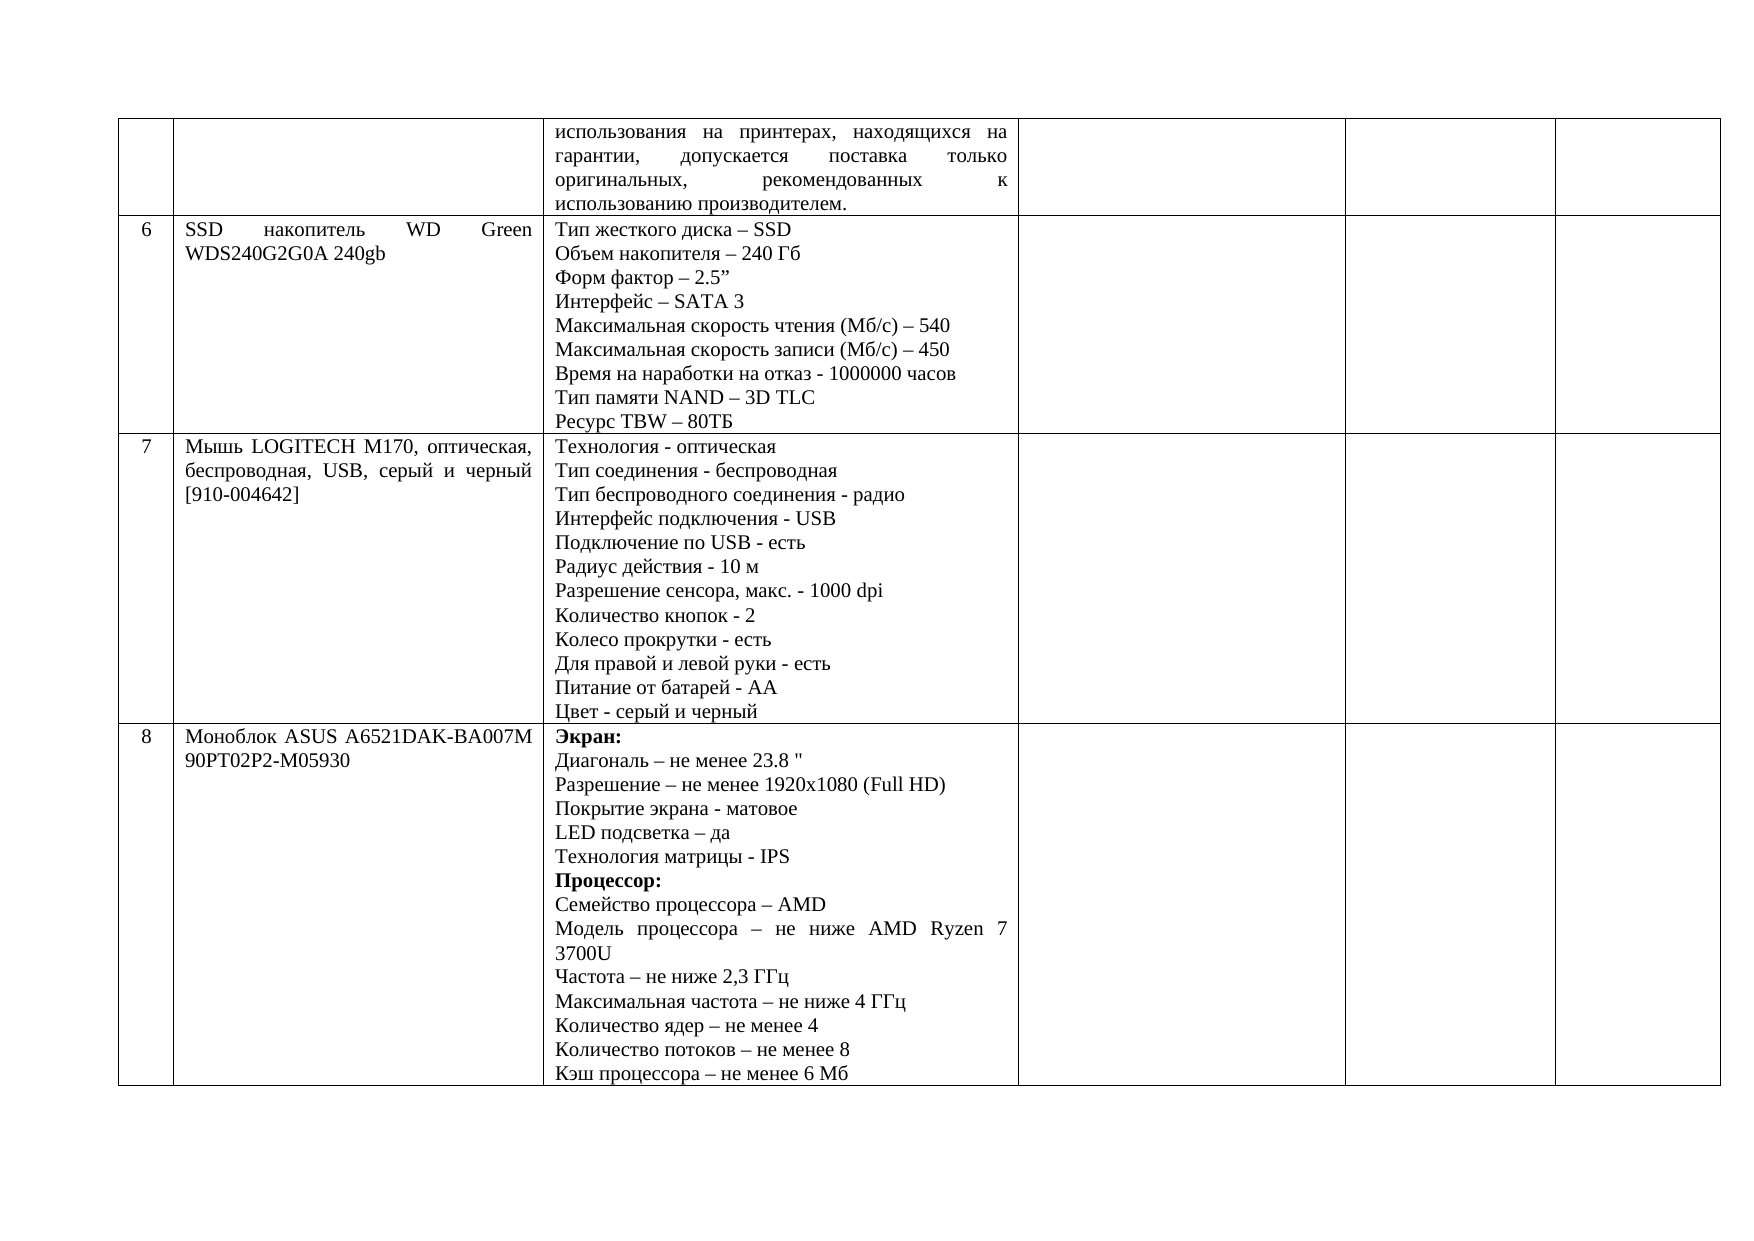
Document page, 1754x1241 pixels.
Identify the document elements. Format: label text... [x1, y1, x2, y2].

table_cell 6 [119, 216, 173, 433]
table_cell 7 [119, 434, 173, 723]
table_cell Мышь LOGITECH M170, оптическая, беспроводная, USB, серый и черный [910-004642] [174, 434, 543, 723]
table_cell [1346, 434, 1555, 723]
table_cell [1019, 434, 1345, 723]
table_cell [1556, 216, 1720, 433]
table_cell [1019, 216, 1345, 433]
table_cell [1346, 119, 1555, 215]
table_cell [1019, 119, 1345, 215]
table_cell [174, 119, 543, 215]
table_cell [544, 119, 1018, 215]
table_cell Тип жесткого диска – SSD Объем накопителя – 240 Гб Форм фактор – 2.5” Интерфейс – SATA 3 Максимальная скорость чтения (Мб/с) – 540 Максимальная скорость записи (Мб/с) – 450 Время на наработки на отказ - 1000000 часов Тип памяти NAND – 3D TLC Ресурс TBW – 80ТБ [544, 216, 1018, 433]
table_cell [1346, 724, 1555, 1085]
table_cell [1556, 724, 1720, 1085]
table_cell 5 [119, 119, 173, 215]
table_cell SSD накопитель WD Green WDS240G2G0A 240gb [174, 216, 543, 433]
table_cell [544, 724, 1018, 1085]
table_cell [1556, 434, 1720, 723]
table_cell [174, 724, 543, 1085]
table_cell 8 [119, 724, 173, 1085]
table_cell [1346, 216, 1555, 433]
table_cell [1556, 119, 1720, 215]
table_cell [1019, 724, 1345, 1085]
table_cell Технология - оптическая Тип соединения - беспроводная Тип беспроводного соединения - радио Интерфейс подключения - USB Подключение по USB - есть Радиус действия - 10 м Разрешение сенсора, макс. - 1000 dpi Количество кнопок - 2 Колесо прокрутки - есть Для правой и левой руки - есть Питание от батарей - AA Цвет - серый и черный [544, 434, 1018, 723]
